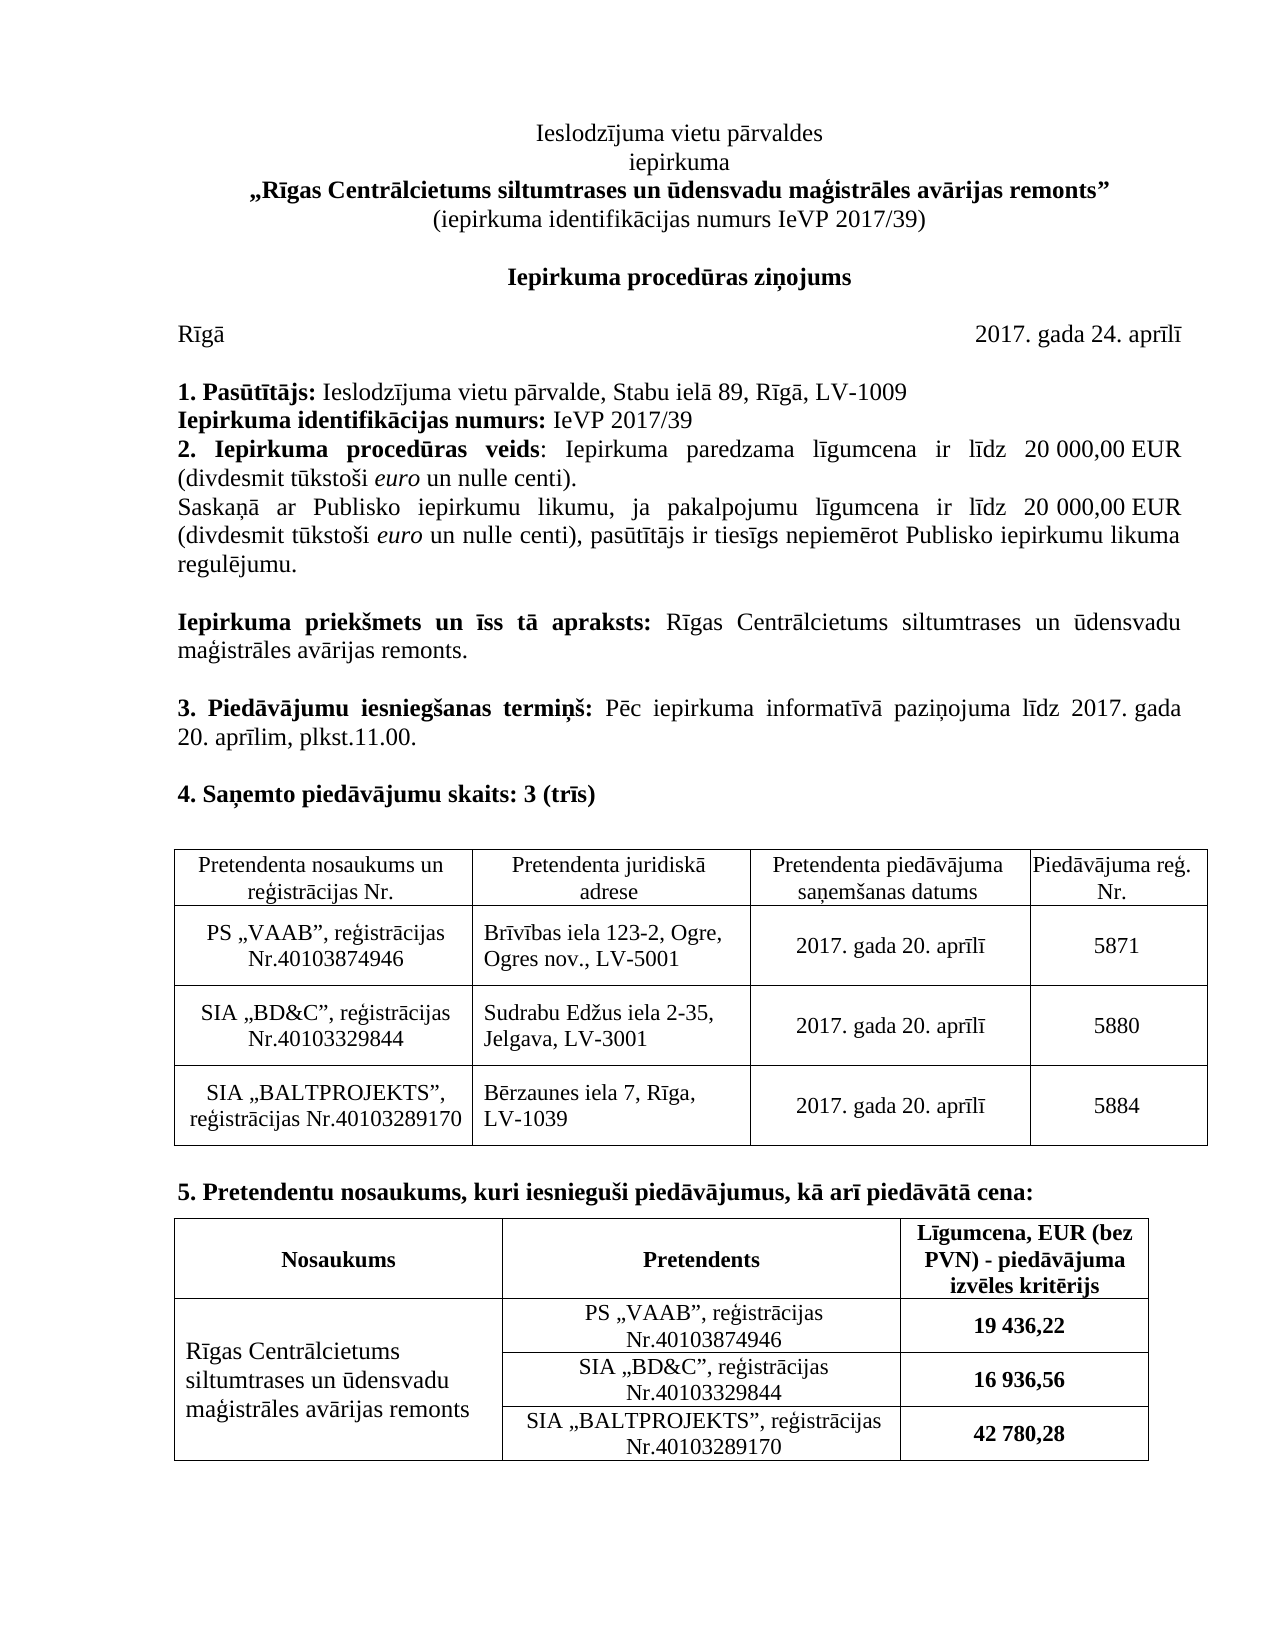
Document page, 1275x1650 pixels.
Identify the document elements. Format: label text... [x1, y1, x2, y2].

table_cell 42 780,28 [901, 1407, 1148, 1459]
table_cell 5884 [1031, 1066, 1207, 1145]
table_cell 2017. gada 20. aprīlī [751, 986, 1030, 1065]
table_cell Sudrabu Edžus iela 2-35, Jelgava, LV-3001 [473, 986, 750, 1065]
table_cell SIA „BD&C”, reģistrācijas Nr.40103329844 [503, 1353, 900, 1406]
text Iepirkuma priekšmets un īss tā apraksts: Rīgas Centrālcietums siltumtrases un ūdensvadu maģistrāles avārijas remonts. [177, 607, 1181, 664]
text 5. Pretendentu nosaukums, kuri iesnieguši piedāvājumus, kā arī piedāvātā cena: [177, 1177, 1181, 1206]
text 2. Iepirkuma procedūras veids: Iepirkuma paredzama līgumcena ir līdz 20 000,00 EUR (divdesmit tūkstoši euro un nulle centi). [177, 434, 1181, 492]
subtitle iepirkuma [177, 147, 1181, 176]
table_cell 5880 [1031, 986, 1207, 1065]
table_cell PS „VAAB”, reģistrācijas Nr.40103874946 [503, 1299, 900, 1352]
title Rīgā 2017. gada 24. aprīlī [177, 319, 1181, 348]
text 3. Piedāvājumu iesniegšanas termiņš: Pēc iepirkuma informatīvā paziņojuma līdz 2017. gada 20. aprīlim, plkst.11.00. [177, 693, 1181, 751]
table_header Nosaukums [175, 1219, 502, 1298]
table_cell SIA „BALTPROJEKTS”, reģistrācijas Nr.40103289170 [175, 1066, 472, 1145]
subtitle „Rīgas Centrālcietums siltumtrases un ūdensvadu maģistrāles avārijas remonts” [177, 176, 1181, 204]
text Iepirkuma procedūras ziņojums [177, 262, 1181, 291]
table_header Pretendenta piedāvājuma saņemšanas datums [751, 850, 1030, 905]
text Iepirkuma identifikācijas numurs: IeVP 2017/39 [177, 406, 1181, 434]
table_cell SIA „BD&C”, reģistrācijas Nr.40103329844 [175, 986, 472, 1065]
table_cell 16 936,56 [901, 1353, 1148, 1406]
table_header Pretendenta nosaukums un reģistrācijas Nr. [175, 850, 472, 905]
text (iepirkuma identifikācijas numurs IeVP 2017/39) [177, 204, 1181, 233]
table_cell 2017. gada 20. aprīlī [751, 906, 1030, 985]
table_header Piedāvājuma reģ. Nr. [1031, 850, 1207, 905]
table_cell 19 436,22 [901, 1299, 1148, 1352]
table_cell 5871 [1031, 906, 1207, 985]
table_header Pretendenta juridiskā adrese [473, 850, 750, 905]
table_cell 2017. gada 20. aprīlī [751, 1066, 1030, 1145]
table_cell PS „VAAB”, reģistrācijas Nr.40103874946 [175, 906, 472, 985]
table_cell Brīvības iela 123-2, Ogre, Ogres nov., LV-5001 [473, 906, 750, 985]
text Ieslodzījuma vietu pārvaldes [177, 118, 1181, 147]
text 1. Pasūtītājs: Ieslodzījuma vietu pārvalde, Stabu ielā 89, Rīgā, LV-1009 [177, 377, 1181, 406]
table_header Pretendents [503, 1219, 900, 1298]
text Saskaņā ar Publisko iepirkumu likumu, ja pakalpojumu līgumcena ir līdz 20 000,00 EUR (divdesmit tūkstoši euro un nulle centi), pasūtītājs ir tiesīgs nepiemērot Publisko iepirkumu likuma regulējumu. [177, 492, 1181, 578]
table_cell SIA „BALTPROJEKTS”, reģistrācijas Nr.40103289170 [503, 1407, 900, 1459]
table_header Līgumcena, EUR (bez PVN) - piedāvājuma izvēles kritērijs [901, 1219, 1148, 1298]
text 4. Saņemto piedāvājumu skaits: 3 (trīs) [177, 779, 1181, 808]
table_cell Bērzaunes iela 7, Rīga, LV-1039 [473, 1066, 750, 1145]
table_cell Rīgas Centrālcietums siltumtrases un ūdensvadu maģistrāles avārijas remonts [175, 1299, 502, 1459]
